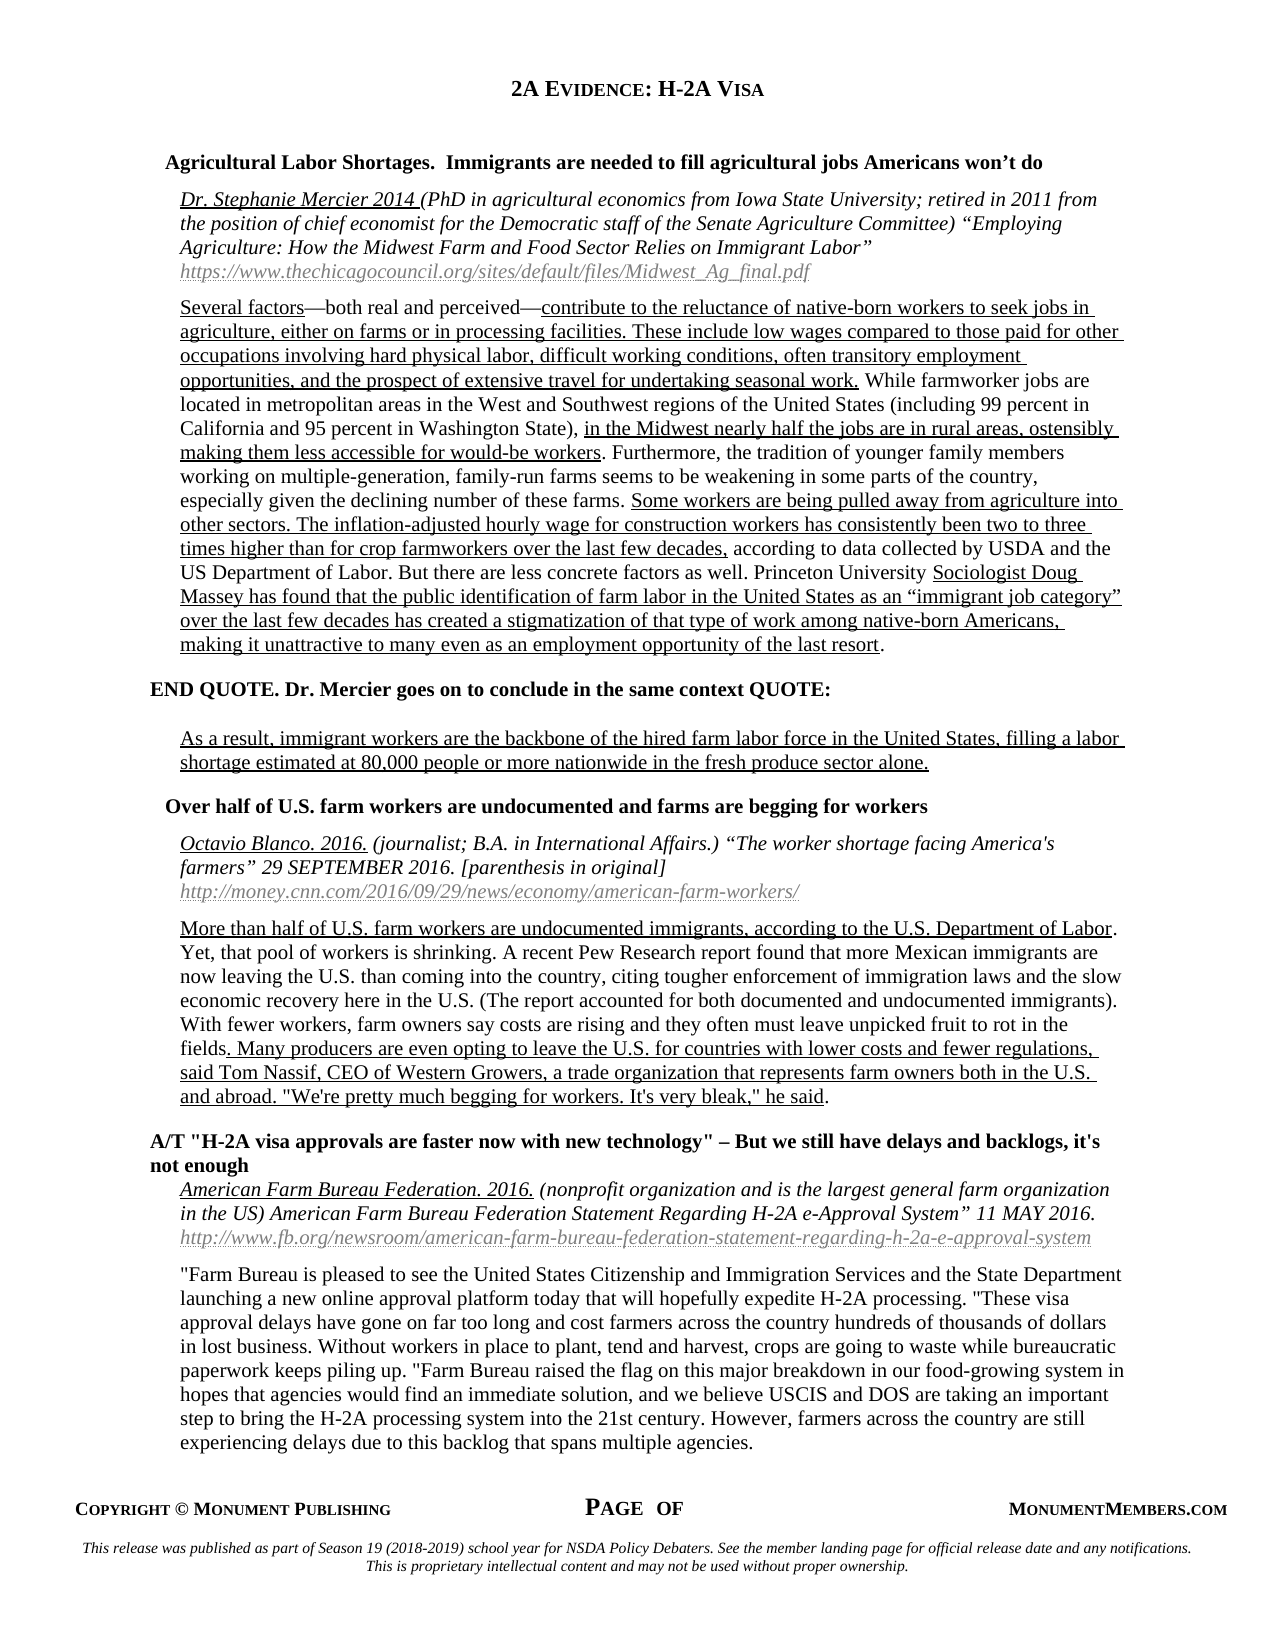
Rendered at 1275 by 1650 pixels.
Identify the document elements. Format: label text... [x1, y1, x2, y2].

text Over half of U.S. farm workers are undocumented and farms are begging for workers [165, 794, 1125, 818]
text More than half of U.S. farm workers are undocumented immigrants, according to the U.S. Department of Labor. Yet, that pool of workers is shrinking. A recent Pew Research report found that more Mexican immigrants are now leaving the U.S. than coming into the country, citing tougher enforcement of immigration laws and the slow economic recovery here in the U.S. (The report accounted for both documented and undocumented immigrants). With fewer workers, farm owners say costs are rising and they often must leave unpicked fruit to rot in the fields. Many producers are even opting to leave the U.S. for countries with lower costs and fewer regulations, said Tom Nassif, CEO of Western Growers, a trade organization that represents farm owners both in the U.S. and abroad. "We're pretty much begging for workers. It's very bleak," he said. [180, 916, 1125, 1108]
text A/T "H-2A visa approvals are faster now with new technology" – But we still have delays and backlogs, it's not enough [150, 1129, 1125, 1177]
text As a result, immigrant workers are the backbone of the hired farm labor force in the United States, filling a labor shortage estimated at 80,000 people or more nationwide in the fresh produce sector alone. [180, 726, 1125, 746]
text END QUOTE. Dr. Mercier goes on to conclude in the same context QUOTE: [150, 677, 1125, 701]
text Agricultural Labor Shortages. Immigrants are needed to fill agricultural jobs Americans won’t do [165, 150, 1125, 174]
text Dr. Stephanie Mercier 2014 (PhD in agricultural economics from Iowa State University; retired in 2011 from the position of chief economist for the Democratic staff of the Senate Agriculture Committee) “Employing Agriculture: How the Midwest Farm and Food Sector Relies on Immigrant Labor” https://www.thechicagocouncil.org/sites/default/files/Midwest_Ag_final.pdf [180, 187, 1125, 283]
text As a result, immigrant workers are the backbone of the hired farm labor force in the United States, filling a labor shortage estimated at 80,000 people or more nationwide in the fresh produce sector alone. [180, 748, 1125, 774]
text Several factors—both real and perceived—contribute to the reluctance of native-born workers to seek jobs in agriculture, either on farms or in processing facilities. These include low wages compared to those paid for other occupations involving hard physical labor, difficult working conditions, often transitory employment opportunities, and the prospect of extensive travel for undertaking seasonal work. While farmworker jobs are located in metropolitan areas in the West and Southwest regions of the United States (including 99 percent in California and 95 percent in Washington State), in the Midwest nearly half the jobs are in rural areas, ostensibly making them less accessible for would-be workers. Furthermore, the tradition of younger family members working on multiple-generation, family-run farms seems to be weakening in some parts of the country, especially given the declining number of these farms. Some workers are being pulled away from agriculture into other sectors. The inflation-adjusted hourly wage for construction workers has consistently been two to three times higher than for crop farmworkers over the last few decades, according to data collected by USDA and the US Department of Labor. But there are less concrete factors as well. Princeton University Sociologist Doug Massey has found that the public identification of farm labor in the United States as an “immigrant job category” over the last few decades has created a stigmatization of that type of work among native-born Americans, making it unattractive to many even as an employment opportunity of the last resort. [180, 295, 1125, 656]
text Octavio Blanco. 2016. (journalist; B.A. in International Affairs.) “The worker shortage facing America's farmers” 29 SEPTEMBER 2016. [parenthesis in original] http://money.cnn.com/2016/09/29/news/economy/american-farm-workers/ [180, 831, 1125, 903]
text American Farm Bureau Federation. 2016. (nonprofit organization and is the largest general farm organization in the US) American Farm Bureau Federation Statement Regarding H-2A e-Approval System” 11 MAY 2016. http://www.fb.org/newsroom/american-farm-bureau-federation-statement-regarding-h-2a-e-approval-system [180, 1177, 1125, 1249]
text "Farm Bureau is pleased to see the United States Citizenship and Immigration Services and the State Department launching a new online approval platform today that will hopefully expedite H-2A processing. "These visa approval delays have gone on far too long and cost farmers across the country hundreds of thousands of dollars in lost business. Without workers in place to plant, tend and harvest, crops are going to waste while bureaucratic paperwork keeps piling up. "Farm Bureau raised the flag on this major breakdown in our food-growing system in hopes that agencies would find an immediate solution, and we believe USCIS and DOS are taking an important step to bring the H-2A processing system into the 21st century. However, farmers across the country are still experiencing delays due to this backlog that spans multiple agencies. [180, 1262, 1125, 1454]
